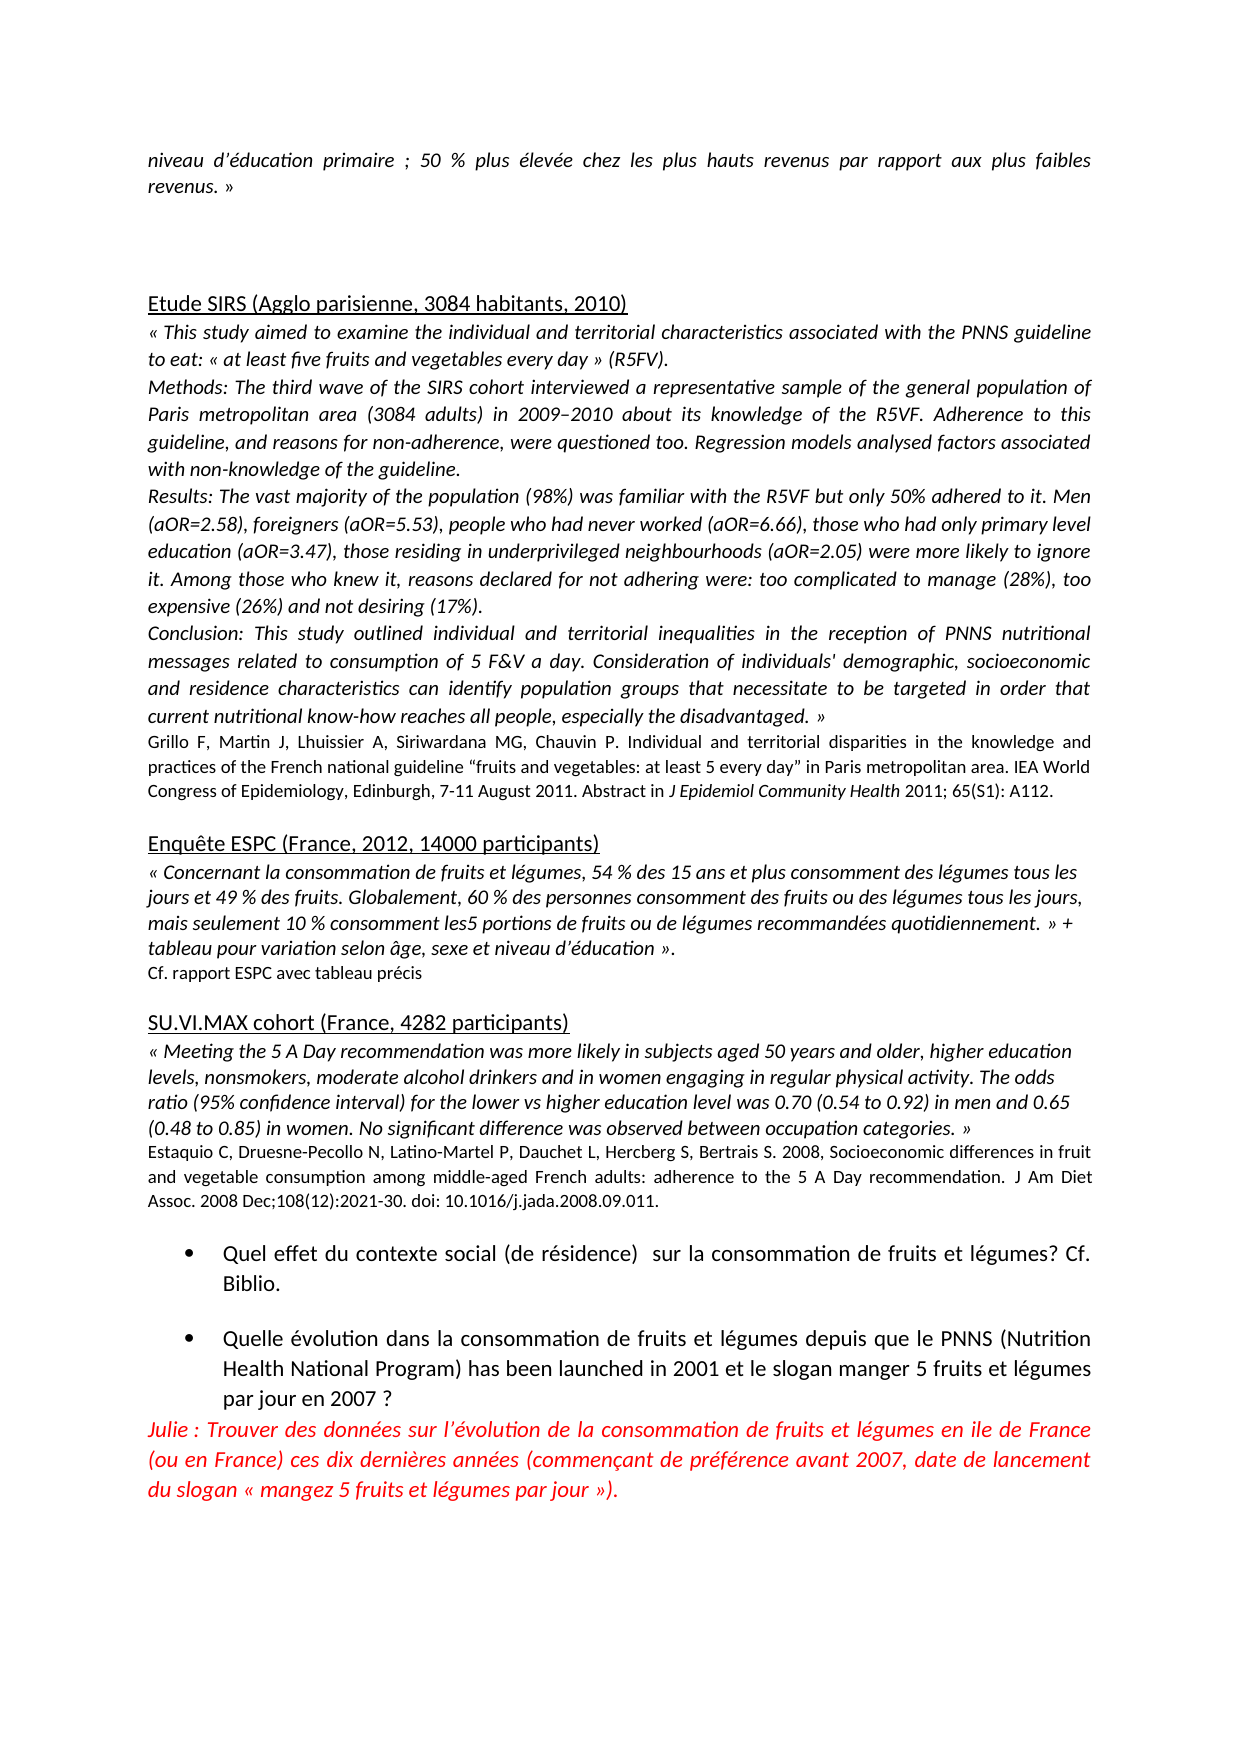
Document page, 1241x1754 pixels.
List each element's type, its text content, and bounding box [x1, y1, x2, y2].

text Conclusion: This study outlined individual and territorial inequalities in the reception of PNNS nutritional messages related to consumption of 5 F&V a day. Consideration of individuals' demographic, socioeconomic and residence characteristics can identify population groups that necessitate to be targeted in order that current nutritional know-how reaches all people, especially the disadvantaged. » [148, 621, 1093, 728]
text Etude SIRS (Agglo parisienne, 3084 habitants, 2010) [148, 289, 1093, 317]
text Julie : Trouver des données sur l’évolution de la consommation de fruits et légumes en ile de France (ou en France) ces dix dernières années (commençant de préférence avant 2007, date de lancement du slogan « mangez 5 fruits et légumes par jour »). [148, 1415, 1093, 1503]
text SU.VI.MAX cohort (France, 4282 participants) [148, 1008, 1093, 1036]
text Estaquio C, Druesne-Pecollo N, Latino-Martel P, Dauchet L, Hercberg S, Bertrais S. 2008, Socioeconomic differences in fruit and vegetable consumption among middle-aged French adults: adherence to the 5 A Day recommendation. J Am Diet Assoc. 2008 Dec;108(12):2021-30. doi: 10.1016/j.jada.2008.09.011. [148, 1140, 1093, 1213]
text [148, 148, 1093, 198]
list Quelle évolution dans la consommation de fruits et légumes depuis que le PNNS (Nutrition Health National Program) has been launched in 2001 et le slogan manger 5 fruits et légumes par jour en 2007 ? [185, 1324, 1093, 1413]
text Enquête ESPC (France, 2012, 14000 participants) [148, 829, 1093, 857]
text Cf. rapport ESPC avec tableau précis [148, 961, 1093, 984]
text « Concernant la consommation de fruits et légumes, 54 % des 15 ans et plus consomment des légumes tous les jours et 49 % des fruits. Globalement, 60 % des personnes consomment des fruits ou des légumes tous les jours, mais seulement 10 % consomment les5 portions de fruits ou de légumes recommandées quotidiennement. » + tableau pour variation selon âge, sexe et niveau d’éducation ». [148, 859, 1093, 961]
text « This study aimed to examine the individual and territorial characteristics associated with the PNNS guideline to eat: « at least five fruits and vegetables every day » (R5FV). [148, 319, 1093, 372]
text Methods: The third wave of the SIRS cohort interviewed a representative sample of the general population of Paris metropolitan area (3084 adults) in 2009–2010 about its knowledge of the R5VF. Adherence to this guideline, and reasons for non-adherence, were questioned too. Regression models analysed factors associated with non-knowledge of the guideline. [148, 374, 1093, 482]
list Quel effet du contexte social (de résidence) sur la consommation de fruits et légumes? Cf. Biblio. [185, 1239, 1093, 1297]
text Results: The vast majority of the population (98%) was familiar with the R5VF but only 50% adhered to it. Men (aOR=2.58), foreigners (aOR=5.53), people who had never worked (aOR=6.66), those who had only primary level education (aOR=3.47), those residing in underprivileged neighbourhoods (aOR=2.05) were more likely to ignore it. Among those who knew it, reasons declared for not adhering were: too complicated to manage (28%), too expensive (26%) and not desiring (17%). [148, 484, 1093, 619]
text Grillo F, Martin J, Lhuissier A, Siriwardana MG, Chauvin P. Individual and territorial disparities in the knowledge and practices of the French national guideline “fruits and vegetables: at least 5 every day” in Paris metropolitan area. IEA World Congress of Epidemiology, Edinburgh, 7-11 August 2011. Abstract in J Epidemiol Community Health 2011; 65(S1): A112. [148, 730, 1093, 802]
text « Meeting the 5 A Day recommendation was more likely in subjects aged 50 years and older, higher education levels, nonsmokers, moderate alcohol drinkers and in women engaging in regular physical activity. The odds ratio (95% confidence interval) for the lower vs higher education level was 0.70 (0.54 to 0.92) in men and 0.65 (0.48 to 0.85) in women. No significant difference was observed between occupation categories. » [148, 1039, 1093, 1140]
